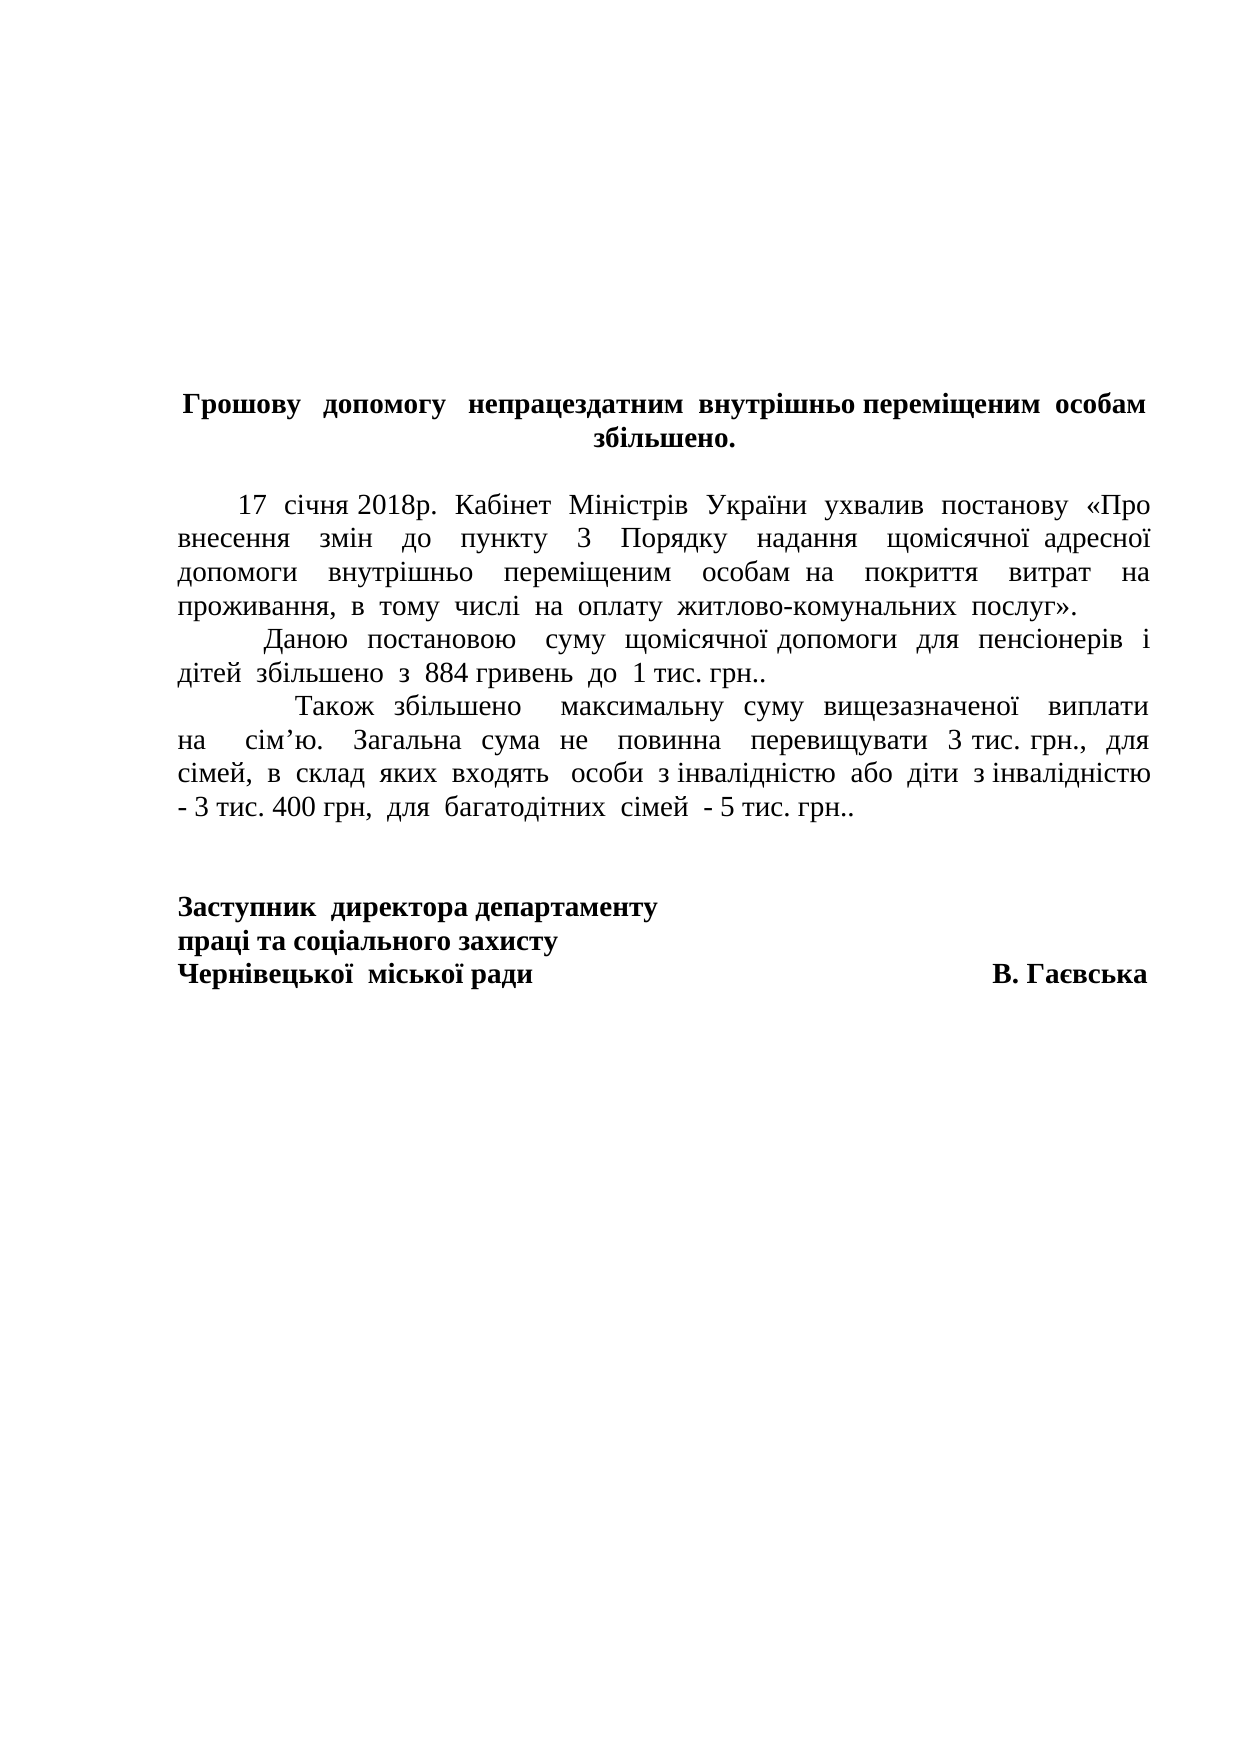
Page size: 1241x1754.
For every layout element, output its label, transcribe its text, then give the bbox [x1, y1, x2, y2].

text Заступник директора департаменту [177, 889, 1152, 923]
text Також збільшено максимальну суму вищезазначеної виплати на сім’ю. Загальна сума не повинна перевищувати 3 тис. грн., для сімей, в склад яких входять особи з інвалідністю або діти з інвалідністю - 3 тис. 400 грн, для багатодітних сімей - 5 тис. грн.. [177, 688, 1152, 822]
text Грошову допомогу непрацездатним внутрішньо переміщеним особам збільшено. [177, 386, 1152, 453]
text праці та соціального захисту [177, 923, 1152, 957]
text 17 січня 2018р. Кабінет Міністрів України ухвалив постанову «Про внесення змін до пункту 3 Порядку надання щомісячної адресної допомоги внутрішньо переміщеним особам на покриття витрат на проживання, в тому числі на оплату житлово-комунальних послуг». [177, 487, 1152, 621]
text Чернівецької міської ради В. Гаєвська [177, 957, 1152, 990]
text Даною постановою суму щомісячної допомоги для пенсіонерів і дітей збільшено з 884 гривень до 1 тис. грн.. [177, 621, 1152, 688]
